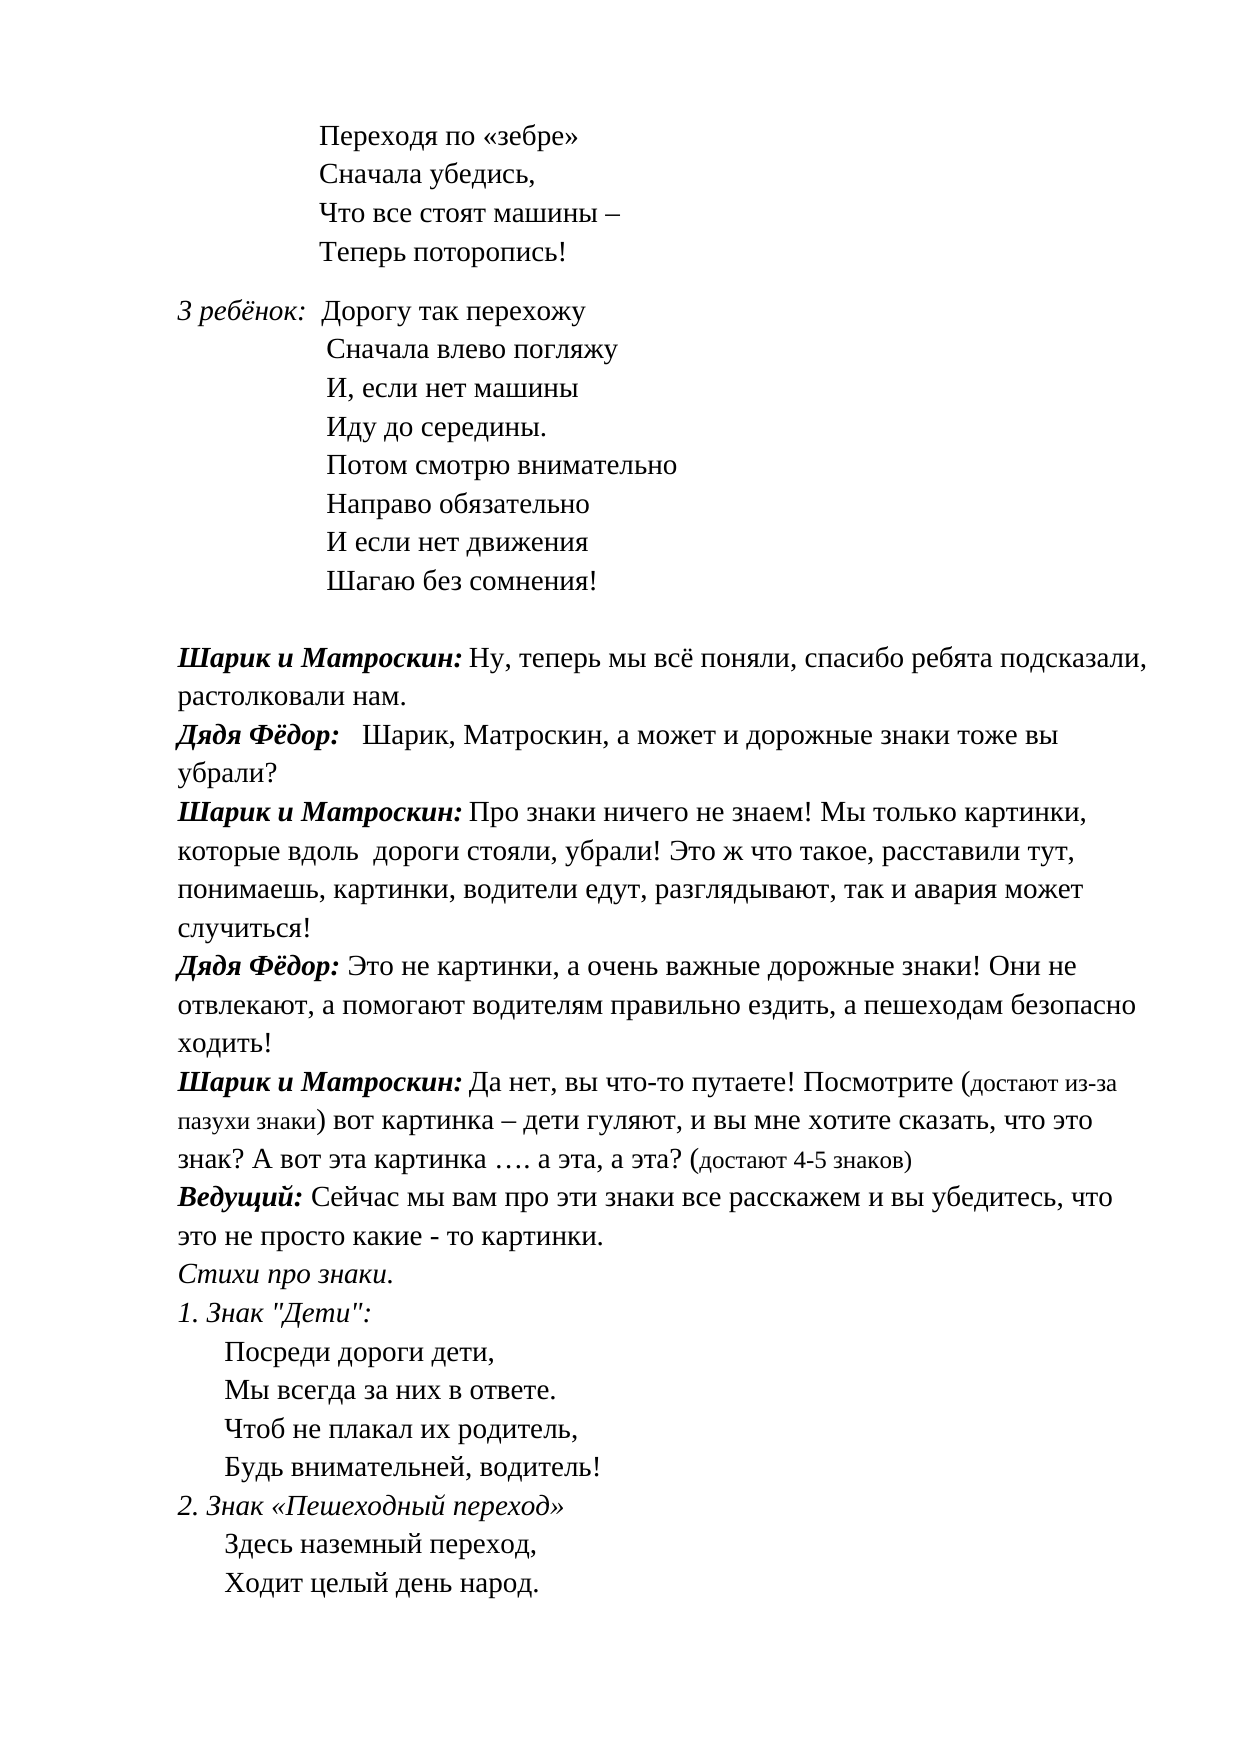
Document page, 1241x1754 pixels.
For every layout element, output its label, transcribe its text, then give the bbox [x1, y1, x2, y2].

text Дядя Фёдор: Шарик, Матроскин, а может и дорожные знаки тоже вы убрали? [177, 717, 1152, 789]
text Дядя Фёдор: Это не картинки, а очень важные дорожные знаки! Они не отвлекают, а помогают водителям правильно ездить, а пешеходам безопасно ходить! [177, 948, 1152, 1059]
text Теперь поторопись! [224, 234, 1152, 267]
text Переходя по «зебре» [224, 118, 1152, 152]
text Потом смотрю внимательно [224, 447, 1152, 481]
text Сначала влево погляжу [224, 332, 1152, 365]
text Что все стоят машины – [224, 195, 1152, 229]
text Стихи про знаки. [177, 1257, 1152, 1290]
text Чтоб не плакал их родитель, [224, 1411, 1152, 1444]
text Шагаю без сомнения! [224, 563, 1152, 596]
text 2. Знак «Пешеходный переход» [177, 1488, 1152, 1521]
text Ходит целый день народ. [224, 1565, 1152, 1598]
text Шарик и Матроскин: Ну, теперь мы всё поняли, спасибо ребята подсказали, растолковали нам. [177, 640, 1152, 712]
text 3 ребёнок: Дорогу так перехожу [177, 293, 1152, 327]
text Сначала убедись, [224, 157, 1152, 190]
text Здесь наземный переход, [224, 1526, 1152, 1560]
text Шарик и Матроскин: Про знаки ничего не знаем! Мы только картинки, которые вдоль дороги стояли, убрали! Это ж что такое, расставили тут, понимаешь, картинки, водители едут, разглядывают, так и авария может случиться! [177, 794, 1152, 943]
text 1. Знак "Дети": [177, 1295, 1152, 1329]
text И если нет движения [224, 524, 1152, 558]
text Направо обязательно [224, 486, 1152, 519]
text Посреди дороги дети, [224, 1334, 1152, 1367]
text Ведущий: Сейчас мы вам про эти знаки все расскажем и вы убедитесь, что это не просто какие - то картинки. [177, 1179, 1152, 1252]
text Иду до середины. [224, 409, 1152, 442]
text Мы всегда за них в ответе. [224, 1372, 1152, 1406]
text Шарик и Матроскин: Да нет, вы что-то путаете! Посмотрите (достают из-за пазухи знаки) вот картинка – дети гуляют, и вы мне хотите сказать, что это знак? А вот эта картинка …. а эта, а эта? (достают 4-5 знаков) [177, 1064, 1152, 1174]
text Будь внимательней, водитель! [224, 1449, 1152, 1483]
text И, если нет машины [224, 370, 1152, 404]
